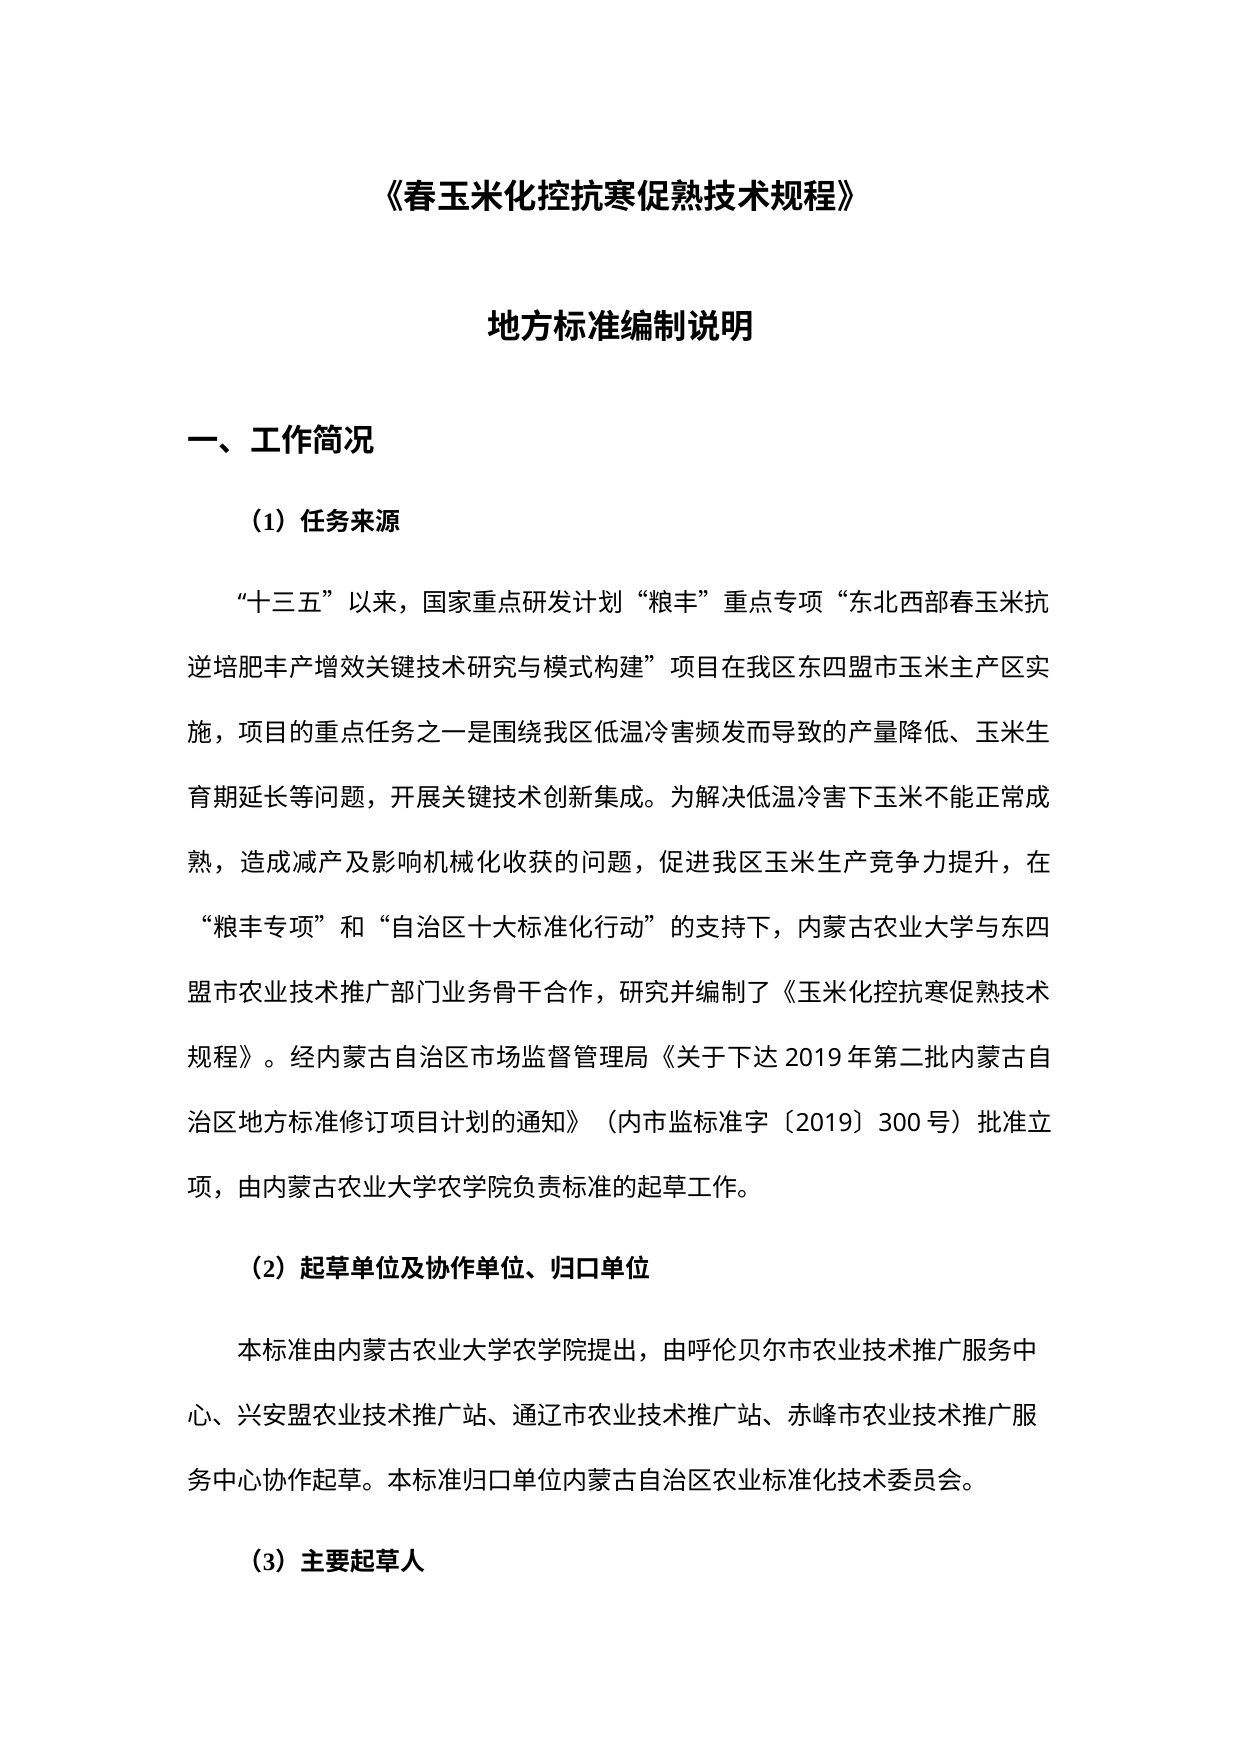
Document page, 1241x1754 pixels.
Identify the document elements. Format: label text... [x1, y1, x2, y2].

text “十三五”以来，国家重点研发计划“粮丰”重点专项“东北西部春玉米抗逆培肥丰产增效关键技术研究与模式构建”项目在我区东四盟市玉米主产区实施，项目的重点任务之一是围绕我区低温冷害频发而导致的产量降低、玉米生育期延长等问题，开展关键技术创新集成。为解决低温冷害下玉米不能正常成熟，造成减产及影响机械化收获的问题，促进我区玉米生产竞争力提升，在“粮丰专项”和“自治区十大标准化行动”的支持下，内蒙古农业大学与东四盟市农业技术推广部门业务骨干合作，研究并编制了《玉米化控抗寒促熟技术规程》。经内蒙古自治区市场监督管理局《关于下达2019年第二批内蒙古自治区地方标准修订项目计划的通知》（内市监标准字〔2019〕300号）批准立项，由内蒙古农业大学农学院负责标准的起草工作。 [187, 568, 1053, 1218]
text 《春玉米化控抗寒促熟技术规程》 [187, 162, 1053, 227]
text 地方标准编制说明 [187, 292, 1053, 357]
text （1）任务来源 [187, 487, 1053, 552]
text （2）起草单位及协作单位、归口单位 [187, 1234, 1053, 1299]
text 本标准由内蒙古农业大学农学院提出，由呼伦贝尔市农业技术推广服务中心、兴安盟农业技术推广站、通辽市农业技术推广站、赤峰市农业技术推广服务中心协作起草。本标准归口单位内蒙古自治区农业标准化技术委员会。 [187, 1316, 1053, 1511]
text （3）主要起草人 [187, 1527, 1053, 1592]
text 一、工作简况 [187, 406, 1053, 471]
